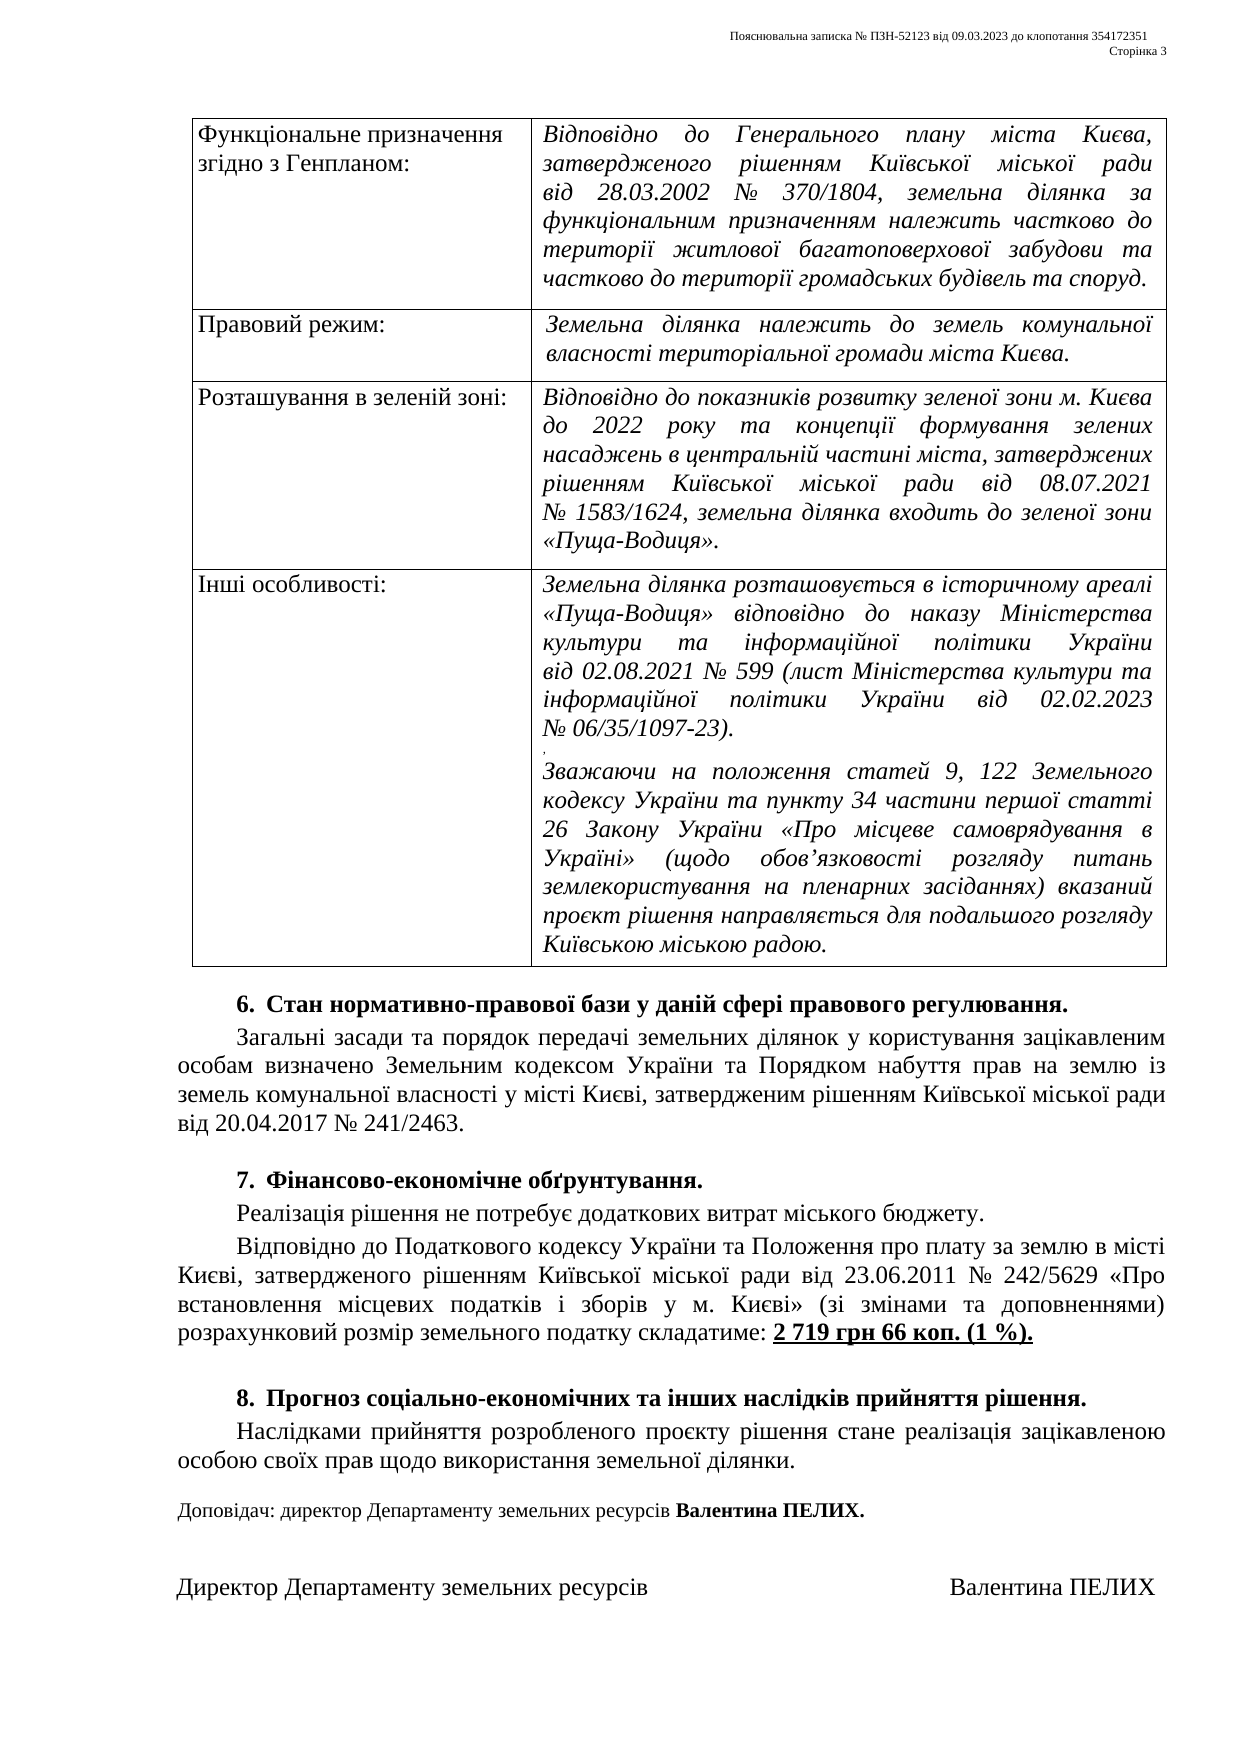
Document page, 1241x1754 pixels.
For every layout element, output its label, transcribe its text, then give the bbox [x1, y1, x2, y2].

list Фінансово-економічне обґрунтування. [177, 1165, 1166, 1194]
table_cell Земельна ділянка розташовується в історичному ареалі «Пуща-Водиця» відповідно до наказу Міністерства культури та інформаційної політики України від 02.08.2021 № 599 (лист Міністерства культури та інформаційної політики України від 02.02.2023 № 06/35/1097-23). , Зважаючи на положення статей 9, 122 Земельного кодексу України та пункту 34 частини першої статті 26 Закону України «Про місцеве самоврядування в Україні» (щодо обов’язковості розгляду питань землекористування на пленарних засіданнях) вказаний проєкт рішення направляється для подальшого розгляду Київською міською радою. [532, 570, 1166, 966]
text Доповідач: директор Департаменту земельних ресурсів Валентина ПЕЛИХ. [177, 1498, 1166, 1522]
list Прогноз соціально-економічних та інших наслідків прийняття рішення. [177, 1383, 1166, 1412]
table_header Директор Департаменту земельних ресурсів [177, 1546, 672, 1628]
table_cell Відповідно до показників розвитку зеленої зони м. Києва до 2022 року та концепції формування зелених насаджень в центральній частині міста, затверджених рішенням Київської міської ради від 08.07.2021 № 1583/1624, земельна ділянка входить до зеленої зони «Пуща-Водиця». [532, 382, 1166, 568]
table_cell Правовий режим: [193, 310, 531, 381]
text Реалізація рішення не потребує додаткових витрат міського бюджету. [177, 1198, 1166, 1227]
table_header Валентина ПЕЛИХ [672, 1546, 1167, 1628]
table_cell Розташування в зеленій зоні: [193, 382, 531, 568]
table_cell Земельна ділянка належить до земель комунальної власності територіальної громади міста Києва. [532, 310, 1166, 381]
list Стан нормативно-правової бази у даній сфері правового регулювання. [177, 989, 1166, 1017]
table_cell Відповідно до Генерального плану міста Києва, затвердженого рішенням Київської міської ради від 28.03.2002 № 370/1804, земельна ділянка за функціональним призначенням належить частково до території житлової багатоповерхової забудови та частково до території громадських будівель та споруд. [532, 119, 1166, 308]
table_cell Інші особливості: [193, 570, 531, 966]
text Наслідками прийняття розробленого проєкту рішення стане реалізація зацікавленою особою своїх прав щодо використання земельної ділянки. [177, 1416, 1166, 1474]
text Загальні засади та порядок передачі земельних ділянок у користування зацікавленим особам визначено Земельним кодексом України та Порядком набуття прав на землю із земель комунальної власності у місті Києві, затвердженим рішенням Київської міської ради від 20.04.2017 № 241/2463. [177, 1022, 1166, 1137]
table_cell Функціональне призначення згідно з Генпланом: [193, 119, 531, 308]
text Відповідно до Податкового кодексу України та Положення про плату за землю в місті Києві, затвердженого рішенням Київської міської ради від 23.06.2011 № 242/5629 «Про встановлення місцевих податків і зборів у м. Києві» (зі змінами та доповненнями) розрахунковий розмір земельного податку складатиме: 2 719 грн 66 коп. (1 %). [177, 1231, 1166, 1346]
